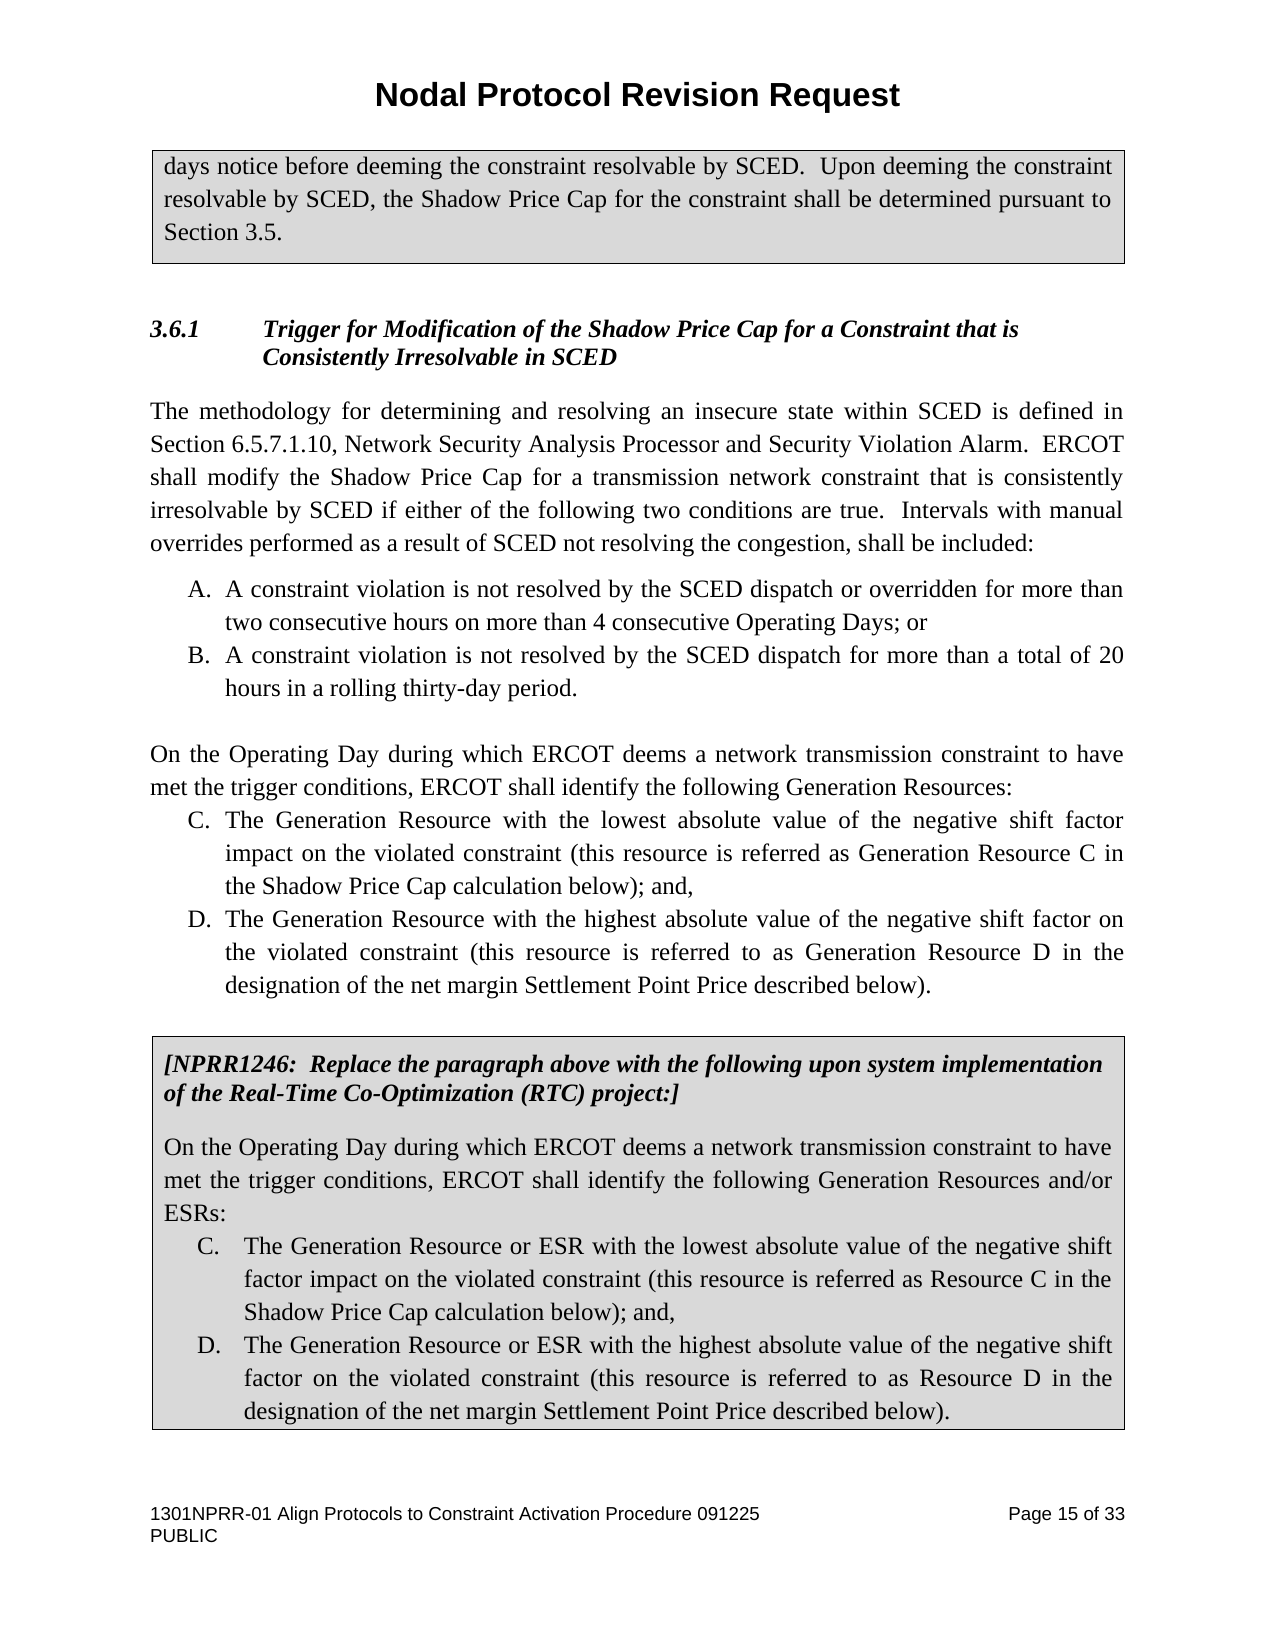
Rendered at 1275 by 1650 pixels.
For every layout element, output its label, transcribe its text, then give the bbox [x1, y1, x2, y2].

list The Generation Resource with the lowest absolute value of the negative shift factor impact on the violated constraint (this resource is referred as Generation Resource C in the Shadow Price Cap calculation below); and, [187, 805, 1125, 900]
text 3.6.1 Trigger for Modification of the Shadow Price Cap for a Constraint that is Consistently Irresolvable in SCED [150, 314, 1125, 371]
table_header [NPRR1246: Replace the paragraph above with the following upon system implementation of the Real-Time Co-Optimization (RTC) project:] On the Operating Day during which ERCOT deems a network transmission constraint to have met the trigger conditions, ERCOT shall identify the following Generation Resources and/or ESRs: C. The Generation Resource or ESR with the lowest absolute value of the negative shift factor impact on the violated constraint (this resource is referred as Resource C in the Shadow Price Cap calculation below); and, D. The Generation Resource or ESR with the highest absolute value of the negative shift factor on the violated constraint (this resource is referred to as Resource D in the designation of the net margin Settlement Point Price described below). [153, 1037, 1124, 1429]
text The methodology for determining and resolving an insecure state within SCED is defined in Section 6.5.7.1.10, Network Security Analysis Processor and Security Violation Alarm. ERCOT shall modify the Shadow Price Cap for a transmission network constraint that is consistently irresolvable by SCED if either of the following two conditions are true. Intervals with manual overrides performed as a result of SCED not resolving the congestion, shall be included: [150, 396, 1125, 557]
list A constraint violation is not resolved by the SCED dispatch or overridden for more than two consecutive hours on more than 4 consecutive Operating Days; or [187, 574, 1125, 636]
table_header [153, 151, 1124, 263]
text On the Operating Day during which ERCOT deems a network transmission constraint to have met the trigger conditions, ERCOT shall identify the following Generation Resources: [150, 739, 1125, 801]
list A constraint violation is not resolved by the SCED dispatch for more than a total of 20 hours in a rolling thirty-day period. [187, 640, 1125, 702]
list The Generation Resource with the highest absolute value of the negative shift factor on the violated constraint (this resource is referred to as Generation Resource D in the designation of the net margin Settlement Point Price described below). [187, 904, 1125, 999]
